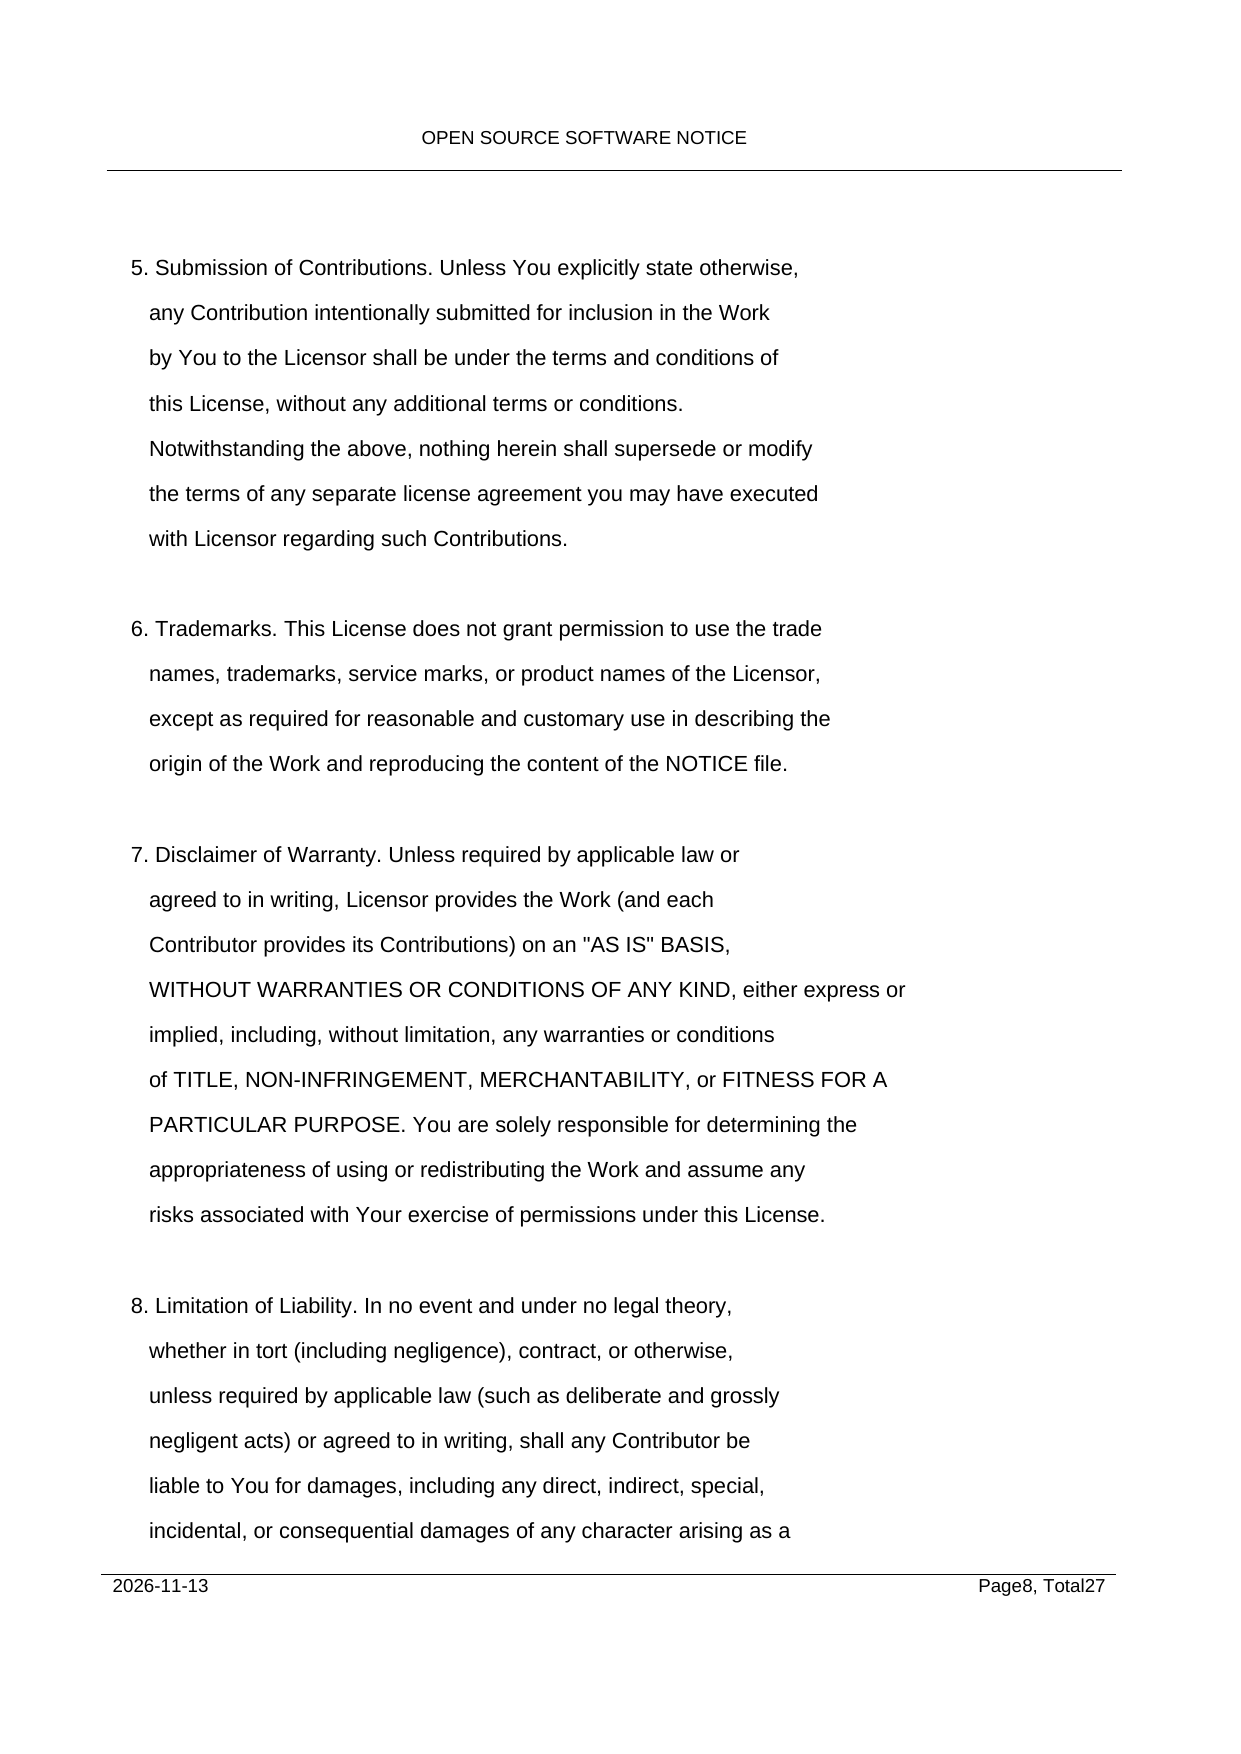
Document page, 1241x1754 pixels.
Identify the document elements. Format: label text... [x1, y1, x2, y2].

text the terms of any separate license agreement you may have executed [112, 477, 1128, 509]
text origin of the Work and reproducing the content of the NOTICE file. [112, 748, 1128, 780]
text agreed to in writing, Licensor provides the Work (and each [112, 883, 1128, 915]
text negligent acts) or agreed to in writing, shall any Contributor be [112, 1424, 1128, 1457]
text names, trademarks, service marks, or product names of the Licensor, [112, 657, 1128, 690]
text any Contribution intentionally submitted for inclusion in the Work [112, 297, 1128, 329]
text whether in tort (including negligence), contract, or otherwise, [112, 1334, 1128, 1366]
text Notwithstanding the above, nothing herein shall supersede or modify [112, 432, 1128, 464]
text liable to You for damages, including any direct, indirect, special, [112, 1469, 1128, 1502]
text Contributor provides its Contributions) on an "AS IS" BASIS, [112, 928, 1128, 961]
text 5. Submission of Contributions. Unless You explicitly state otherwise, [112, 251, 1128, 284]
text except as required for reasonable and customary use in describing the [112, 702, 1128, 735]
text 7. Disclaimer of Warranty. Unless required by applicable law or [112, 838, 1128, 870]
text implied, including, without limitation, any warranties or conditions [112, 1018, 1128, 1051]
text WITHOUT WARRANTIES OR CONDITIONS OF ANY KIND, either express or [112, 973, 1128, 1006]
text risks associated with Your exercise of permissions under this License. [112, 1199, 1128, 1231]
text 6. Trademarks. This License does not grant permission to use the trade [112, 612, 1128, 645]
text this License, without any additional terms or conditions. [112, 387, 1128, 419]
text of TITLE, NON-INFRINGEMENT, MERCHANTABILITY, or FITNESS FOR A [112, 1063, 1128, 1096]
text appropriateness of using or redistributing the Work and assume any [112, 1153, 1128, 1186]
text by You to the Licensor shall be under the terms and conditions of [112, 342, 1128, 374]
text unless required by applicable law (such as deliberate and grossly [112, 1379, 1128, 1412]
text 8. Limitation of Liability. In no event and under no legal theory, [112, 1289, 1128, 1321]
text PARTICULAR PURPOSE. You are solely responsible for determining the [112, 1108, 1128, 1141]
text with Licensor regarding such Contributions. [112, 522, 1128, 554]
text incidental, or consequential damages of any character arising as a [112, 1514, 1128, 1547]
